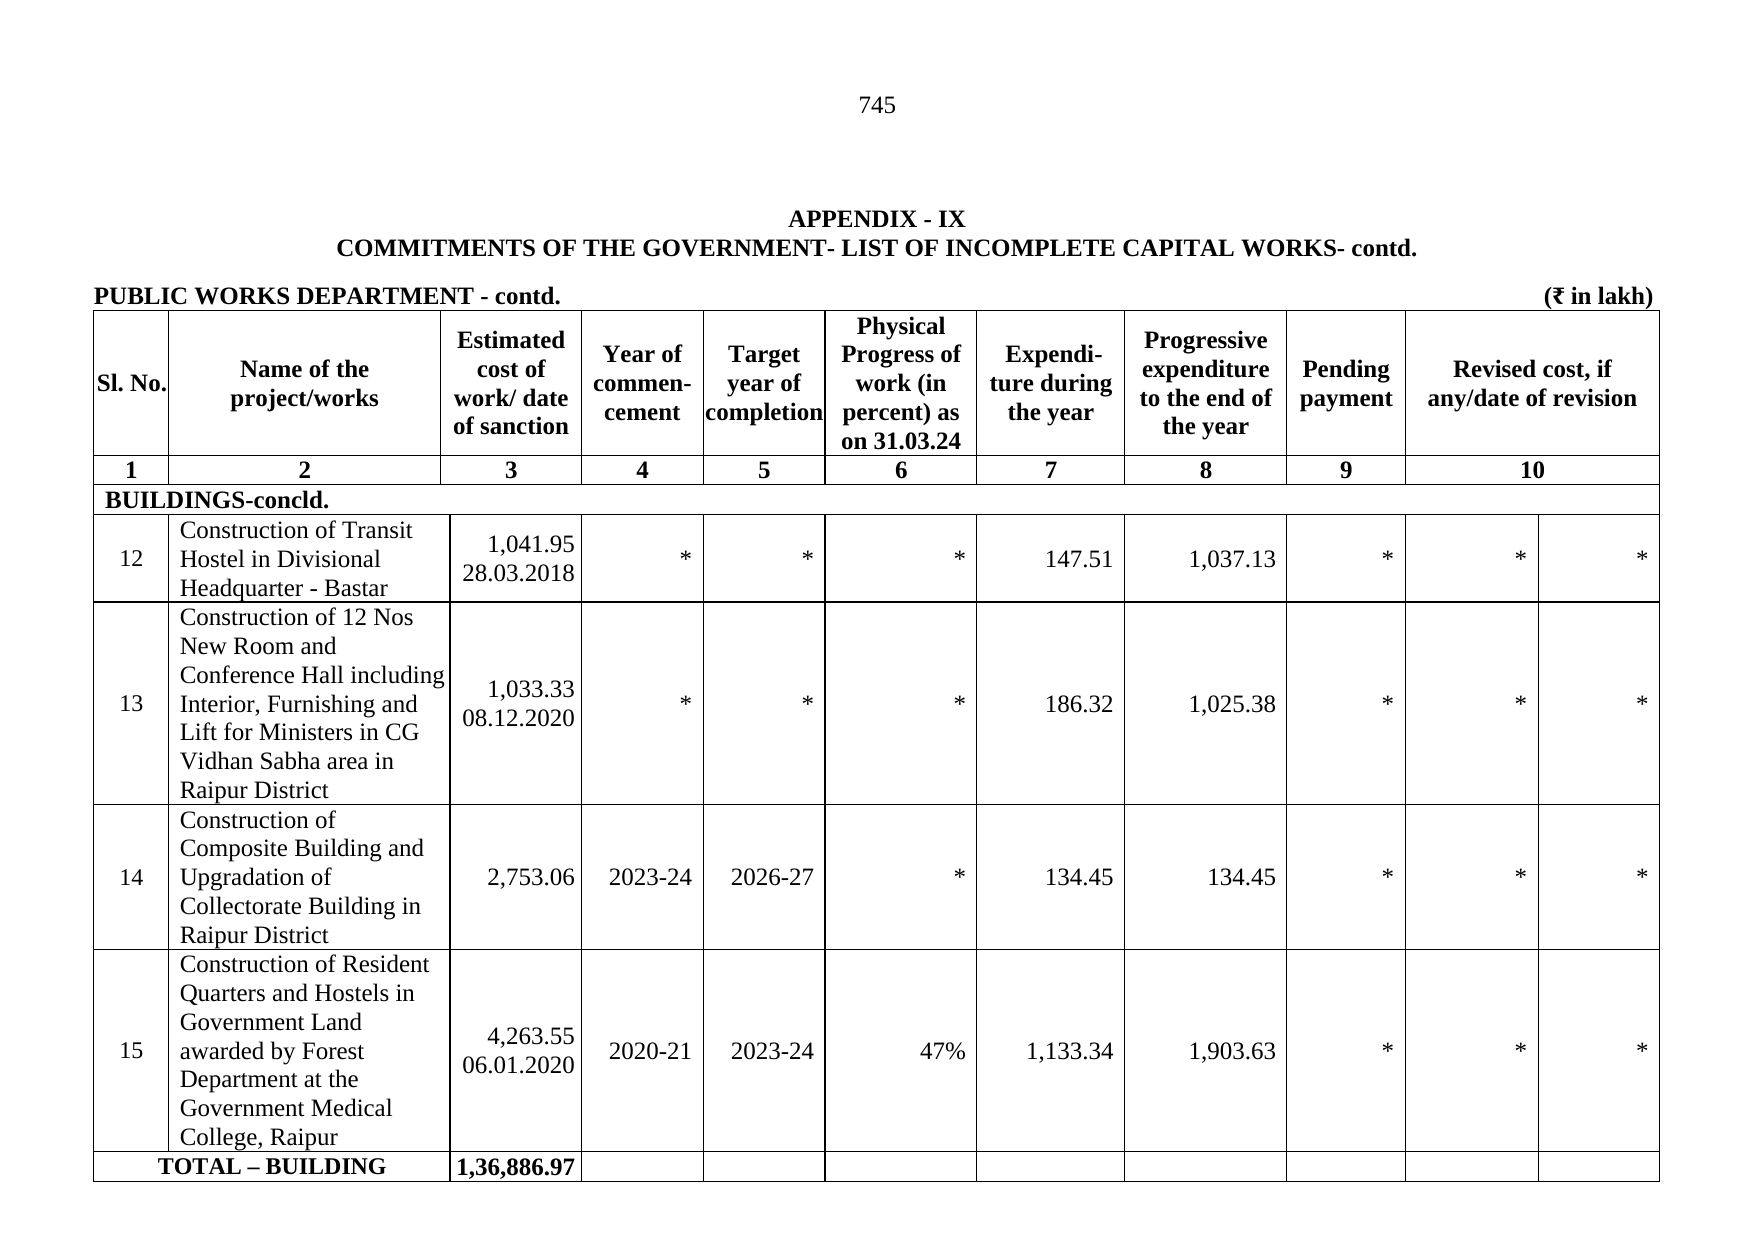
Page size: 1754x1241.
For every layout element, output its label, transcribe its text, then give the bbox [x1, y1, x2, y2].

table_cell 14 [94, 805, 168, 948]
table_cell Construction of 12 Nos New Room and Conference Hall including Interior, Furnishing and Lift for Ministers in CG Vidhan Sabha area in Raipur District [169, 603, 449, 804]
table_cell 147.51 [977, 515, 1124, 601]
table_cell 12 [94, 515, 168, 601]
table_header Year of commen-cement [582, 311, 703, 454]
table_cell * [1287, 805, 1405, 948]
table_cell 7 [977, 456, 1124, 484]
table_cell 134.45 [1125, 805, 1286, 948]
table_cell 1,041.95 28.03.2018 [451, 515, 581, 601]
table_cell * [1539, 950, 1659, 1151]
table_header Expendi- ture during the year [977, 311, 1124, 454]
table_cell 134.45 [977, 805, 1124, 948]
table_cell 4 [582, 456, 703, 484]
table_cell * [1539, 515, 1659, 601]
table_cell * [1406, 603, 1538, 804]
table_cell * [826, 805, 976, 948]
table_cell 2,753.06 [451, 805, 581, 948]
table_cell 186.32 [977, 603, 1124, 804]
table_cell 4,263.55 06.01.2020 [451, 950, 581, 1151]
table_cell * [1406, 950, 1538, 1151]
table_cell * [582, 515, 703, 601]
table_cell * [1539, 805, 1659, 948]
table_cell * [1406, 805, 1538, 948]
table_cell [1406, 1152, 1538, 1181]
table_header Estimated cost of work/ date of sanction [441, 311, 581, 454]
table_cell 1,033.33 08.12.2020 [451, 603, 581, 804]
table_cell 1,037.13 [1125, 515, 1286, 601]
table_cell 13 [94, 603, 168, 804]
table_header Name of the project/works [169, 311, 440, 454]
table_cell TOTAL – BUILDING [94, 1152, 449, 1181]
table_cell 1,133.34 [977, 950, 1124, 1151]
table_cell 2023-24 [582, 805, 703, 948]
table_header Physical Progress of work (in percent) as on 31.03.24 [826, 311, 976, 454]
table_cell 5 [704, 456, 824, 484]
table_cell 9 [1287, 456, 1405, 484]
table_cell [826, 1152, 976, 1181]
table_cell [1125, 1152, 1286, 1181]
table_cell * [826, 603, 976, 804]
table_cell 1 [94, 456, 168, 484]
table_cell 2 [169, 456, 440, 484]
table_cell BUILDINGS-concld. [94, 485, 1659, 514]
table_cell 6 [826, 456, 976, 484]
table_header Pending payment [1287, 311, 1405, 454]
table_header Sl. No. [94, 311, 168, 454]
table_cell * [1539, 603, 1659, 804]
table_cell 1,025.38 [1125, 603, 1286, 804]
table_cell [977, 1152, 1124, 1181]
table_cell * [826, 515, 976, 601]
text COMMITMENTS OF THE GOVERNMENT- LIST OF INCOMPLETE CAPITAL WORKS- contd. [150, 233, 1604, 262]
table_cell Construction of Resident Quarters and Hostels in Government Land awarded by Forest Department at the Government Medical College, Raipur [169, 950, 449, 1151]
table_cell 1,36,886.97 [451, 1152, 581, 1181]
table_cell [1539, 1152, 1659, 1181]
table_cell * [1287, 950, 1405, 1151]
table_cell Construction of Transit Hostel in Divisional Headquarter - Bastar [169, 515, 449, 601]
table_cell 2026-27 [704, 805, 824, 948]
table_cell 10 [1406, 456, 1659, 484]
table_header Revised cost, if any/date of revision [1406, 311, 1659, 454]
table_cell * [1287, 603, 1405, 804]
table_cell 1,903.63 [1125, 950, 1286, 1151]
table_cell 8 [1125, 456, 1286, 484]
table_cell * [582, 603, 703, 804]
table_cell * [704, 515, 824, 601]
table_header Target year of completion [704, 311, 824, 454]
text PUBLIC WORKS DEPARTMENT - contd. (₹ in lakh) [94, 281, 1656, 310]
table_header Progressive expenditure to the end of the year [1125, 311, 1286, 454]
table_cell 3 [441, 456, 581, 484]
table_cell [1287, 1152, 1405, 1181]
text APPENDIX - IX [150, 204, 1604, 233]
table_cell [704, 1152, 824, 1181]
table_cell 2023-24 [704, 950, 824, 1151]
table_cell 15 [94, 950, 168, 1151]
table_cell * [1406, 515, 1538, 601]
table_cell * [704, 603, 824, 804]
table_cell * [1287, 515, 1405, 601]
table_cell [582, 1152, 703, 1181]
table_cell 47% [826, 950, 976, 1151]
table_cell Construction of Composite Building and Upgradation of Collectorate Building in Raipur District [169, 805, 449, 948]
table_cell 2020-21 [582, 950, 703, 1151]
